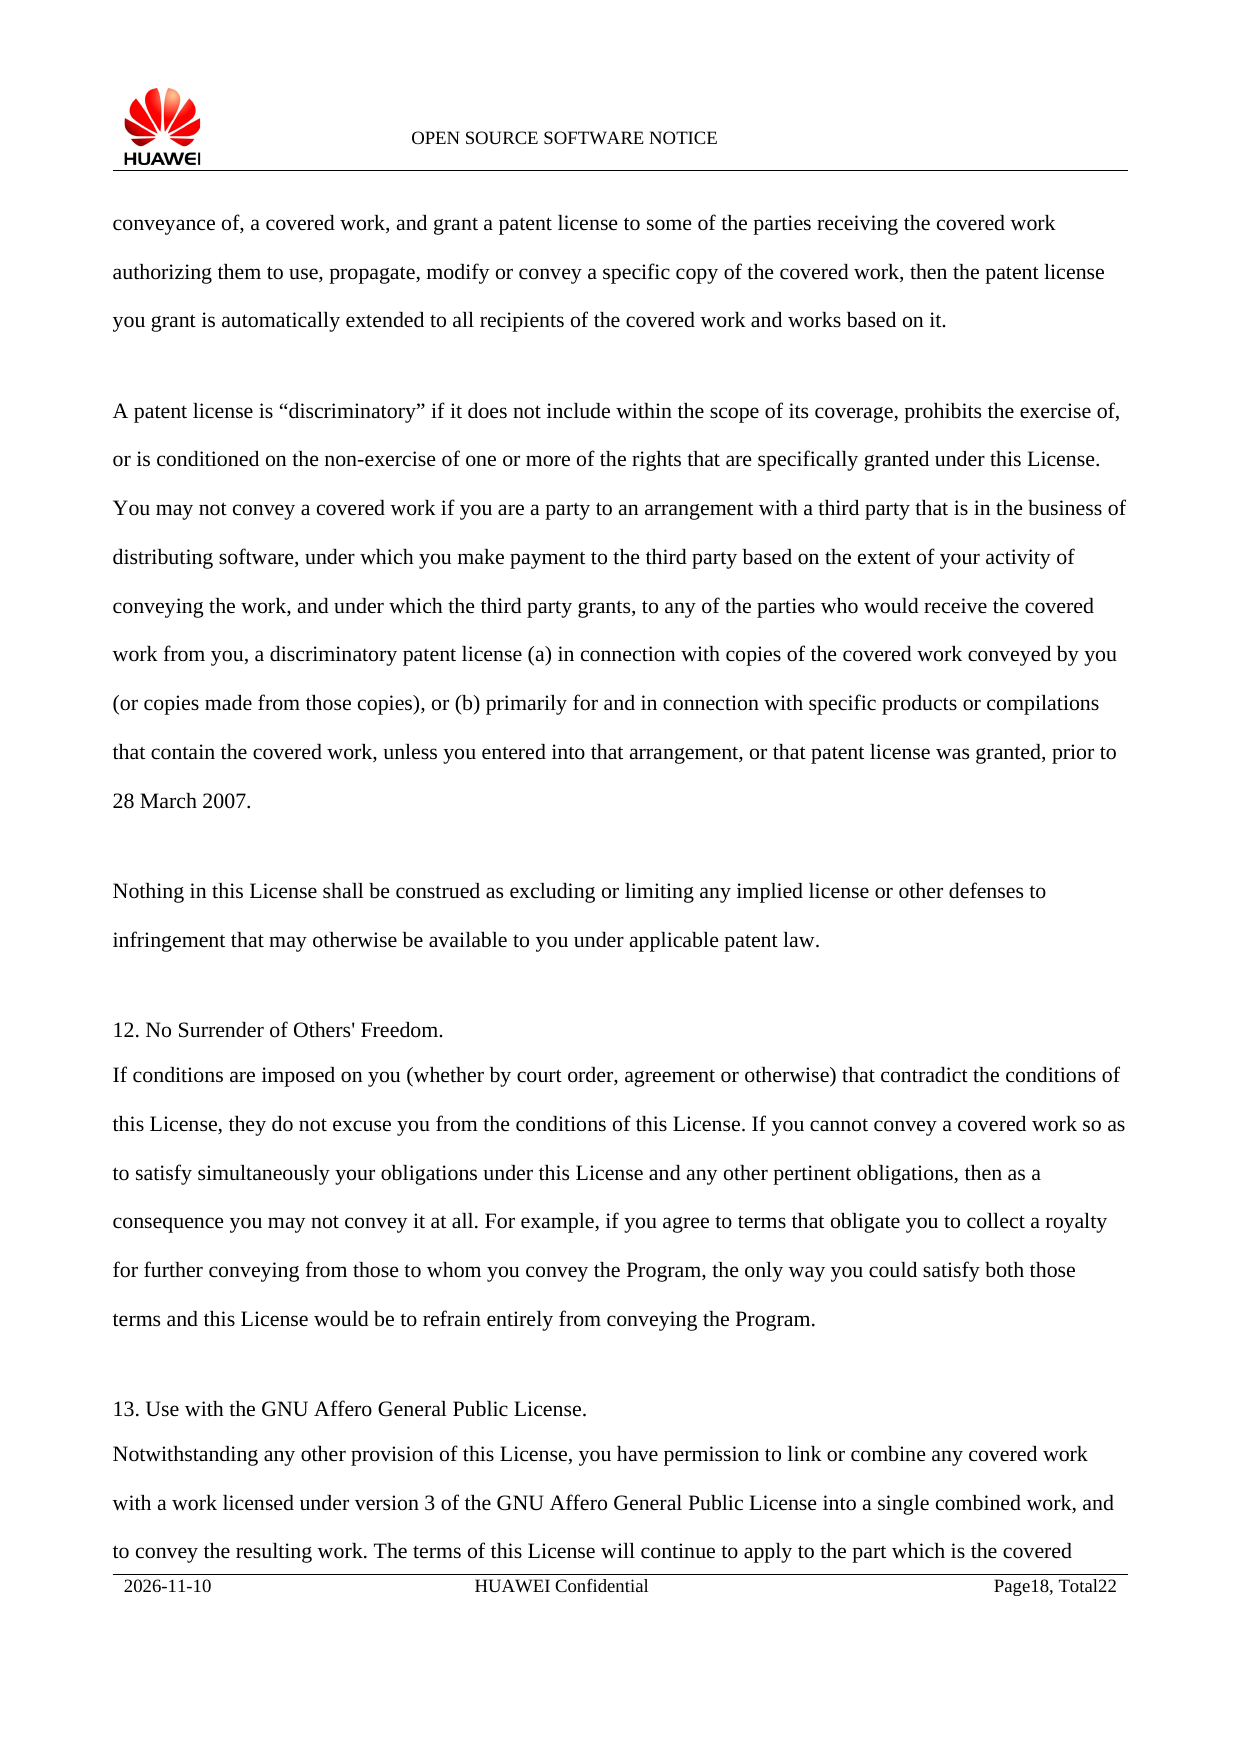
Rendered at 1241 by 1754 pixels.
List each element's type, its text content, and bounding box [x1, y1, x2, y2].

text If conditions are imposed on you (whether by court order, agreement or otherwise) that contradict the conditions of this License, they do not excuse you from the conditions of this License. If you cannot convey a covered work so as to satisfy simultaneously your obligations under this License and any other pertinent obligations, then as a consequence you may not convey it at all. For example, if you agree to terms that obligate you to collect a royalty for further conveying from those to whom you convey the Program, the only way you could satisfy both those terms and this License would be to refrain entirely from conveying the Program. [112, 1058, 1128, 1334]
picture [124, 88, 201, 165]
text 13. Use with the GNU Affero General Public License. [112, 1392, 1128, 1425]
text Nothing in this License shall be construed as excluding or limiting any implied license or other defenses to infringement that may otherwise be available to you under applicable patent law. [112, 874, 1128, 956]
text A patent license is “discriminatory” if it does not include within the scope of its coverage, prohibits the exercise of, or is conditioned on the non-exercise of one or more of the rights that are specifically granted under this License. You may not convey a covered work if you are a party to an arrangement with a third party that is in the business of distributing software, under which you make payment to the third party based on the extent of your activity of conveying the work, and under which the third party grants, to any of the parties who would receive the covered work from you, a discriminatory patent license (a) in connection with copies of the covered work conveyed by you (or copies made from those copies), or (b) primarily for and in connection with specific products or compilations that contain the covered work, unless you entered into that arrangement, or that patent license was granted, prior to 28 March 2007. [112, 394, 1128, 817]
text 12. No Surrender of Others' Freedom. [112, 1013, 1128, 1046]
